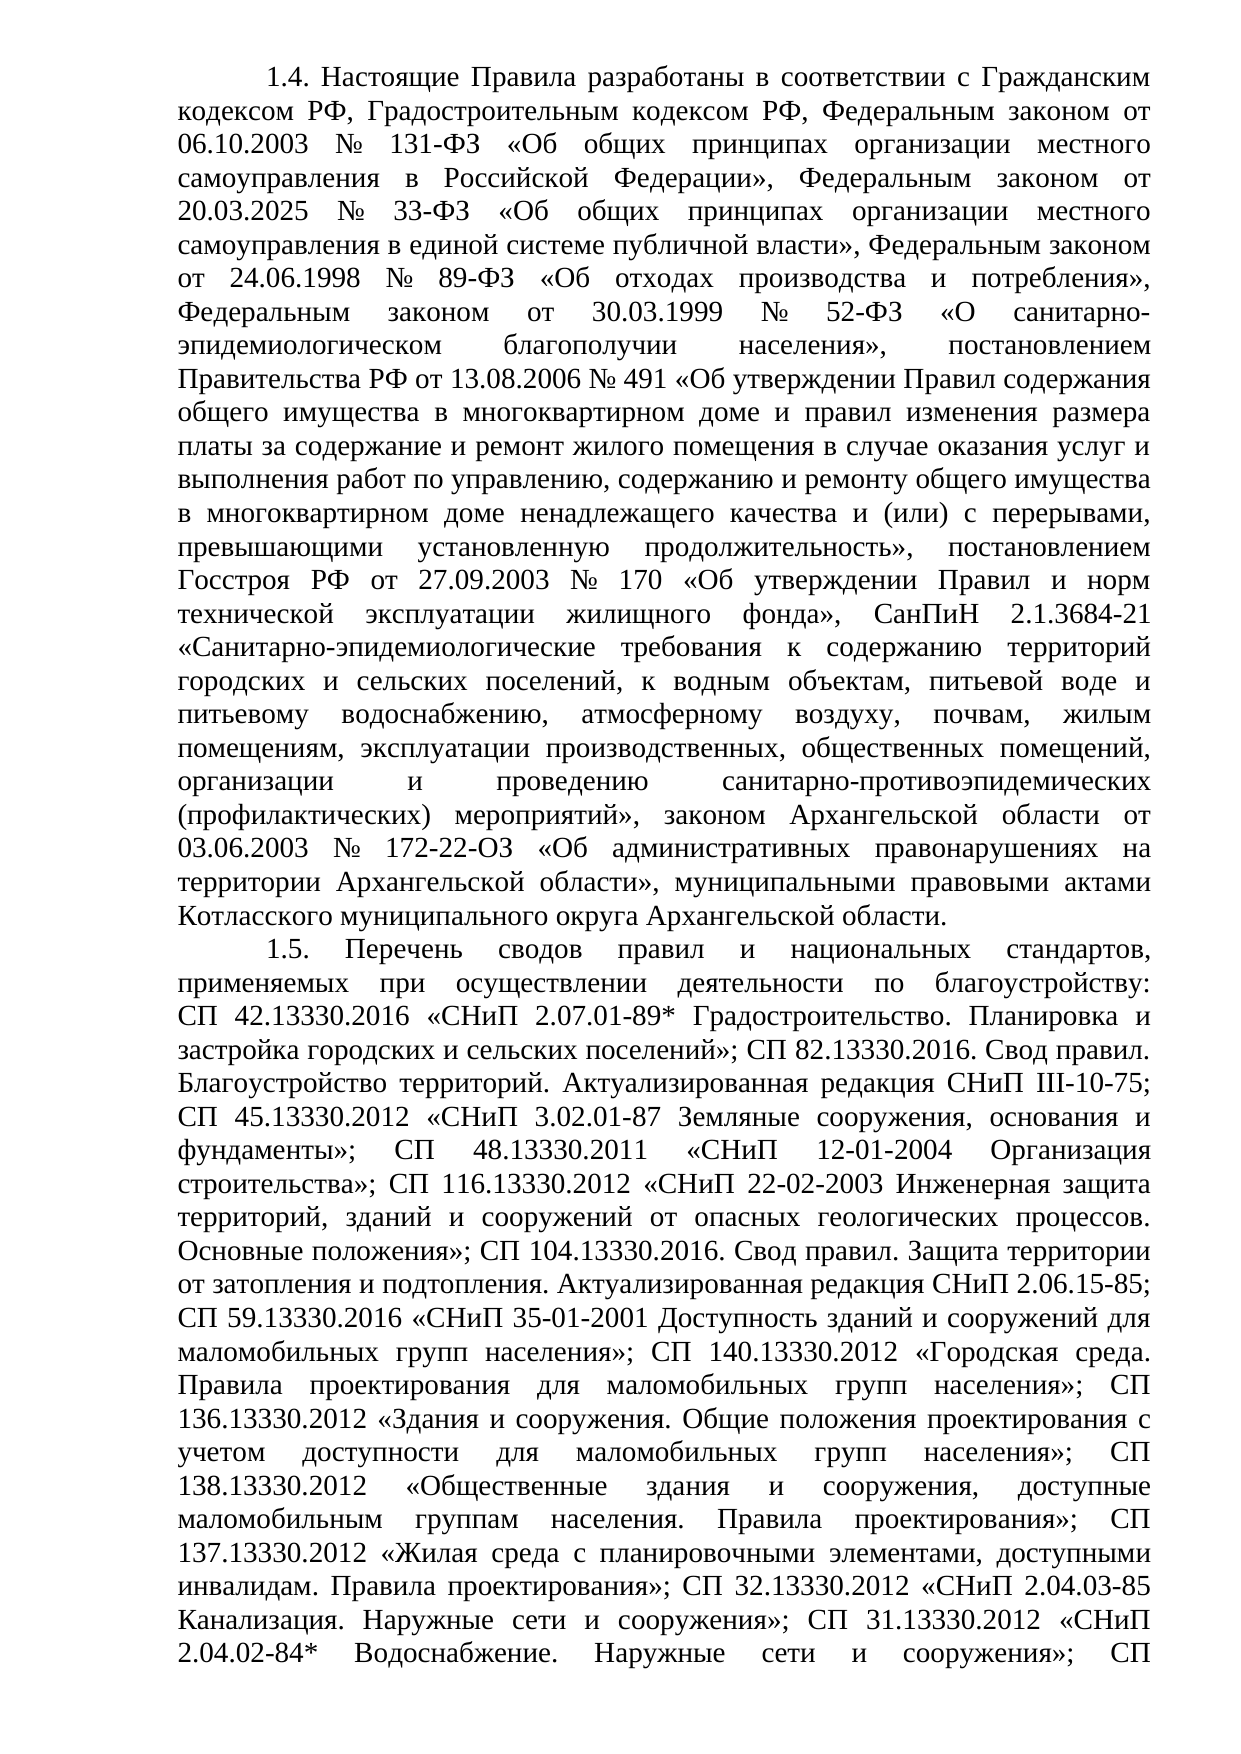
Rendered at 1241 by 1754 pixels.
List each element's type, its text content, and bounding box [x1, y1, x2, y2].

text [177, 931, 1152, 1669]
text 1.4. Настоящие Правила разработаны в соответствии с Гражданским кодексом РФ, Градостроительным кодексом РФ, Федеральным законом от 06.10.2003 № 131-ФЗ «Об общих принципах организации местного самоуправления в Российской Федерации», Федеральным законом от 20.03.2025 № 33-ФЗ «Об общих принципах организации местного самоуправления в единой системе публичной власти», Федеральным законом от 24.06.1998 № 89-ФЗ «Об отходах производства и потребления», Федеральным законом от 30.03.1999 № 52-ФЗ «О санитарно-эпидемиологическом благополучии населения», постановлением Правительства РФ от 13.08.2006 № 491 «Об утверждении Правил содержания общего имущества в многоквартирном доме и правил изменения размера платы за содержание и ремонт жилого помещения в случае оказания услуг и выполнения работ по управлению, содержанию и ремонту общего имущества в многоквартирном доме ненадлежащего качества и (или) с перерывами, превышающими установленную продолжительность», постановлением Госстроя РФ от 27.09.2003 № 170 «Об утверждении Правил и норм технической эксплуатации жилищного фонда», СанПиН 2.1.3684-21 «Санитарно-эпидемиологические требования к содержанию территорий городских и сельских поселений, к водным объектам, питьевой воде и питьевому водоснабжению, атмосферному воздуху, почвам, жилым помещениям, эксплуатации производственных, общественных помещений, организации и проведению санитарно-противоэпидемических (профилактических) мероприятий», законом Архангельской области от 03.06.2003 № 172-22-ОЗ «Об административных правонарушениях на территории Архангельской области», муниципальными правовыми актами Котласского муниципального округа Архангельской области. [177, 59, 1152, 931]
